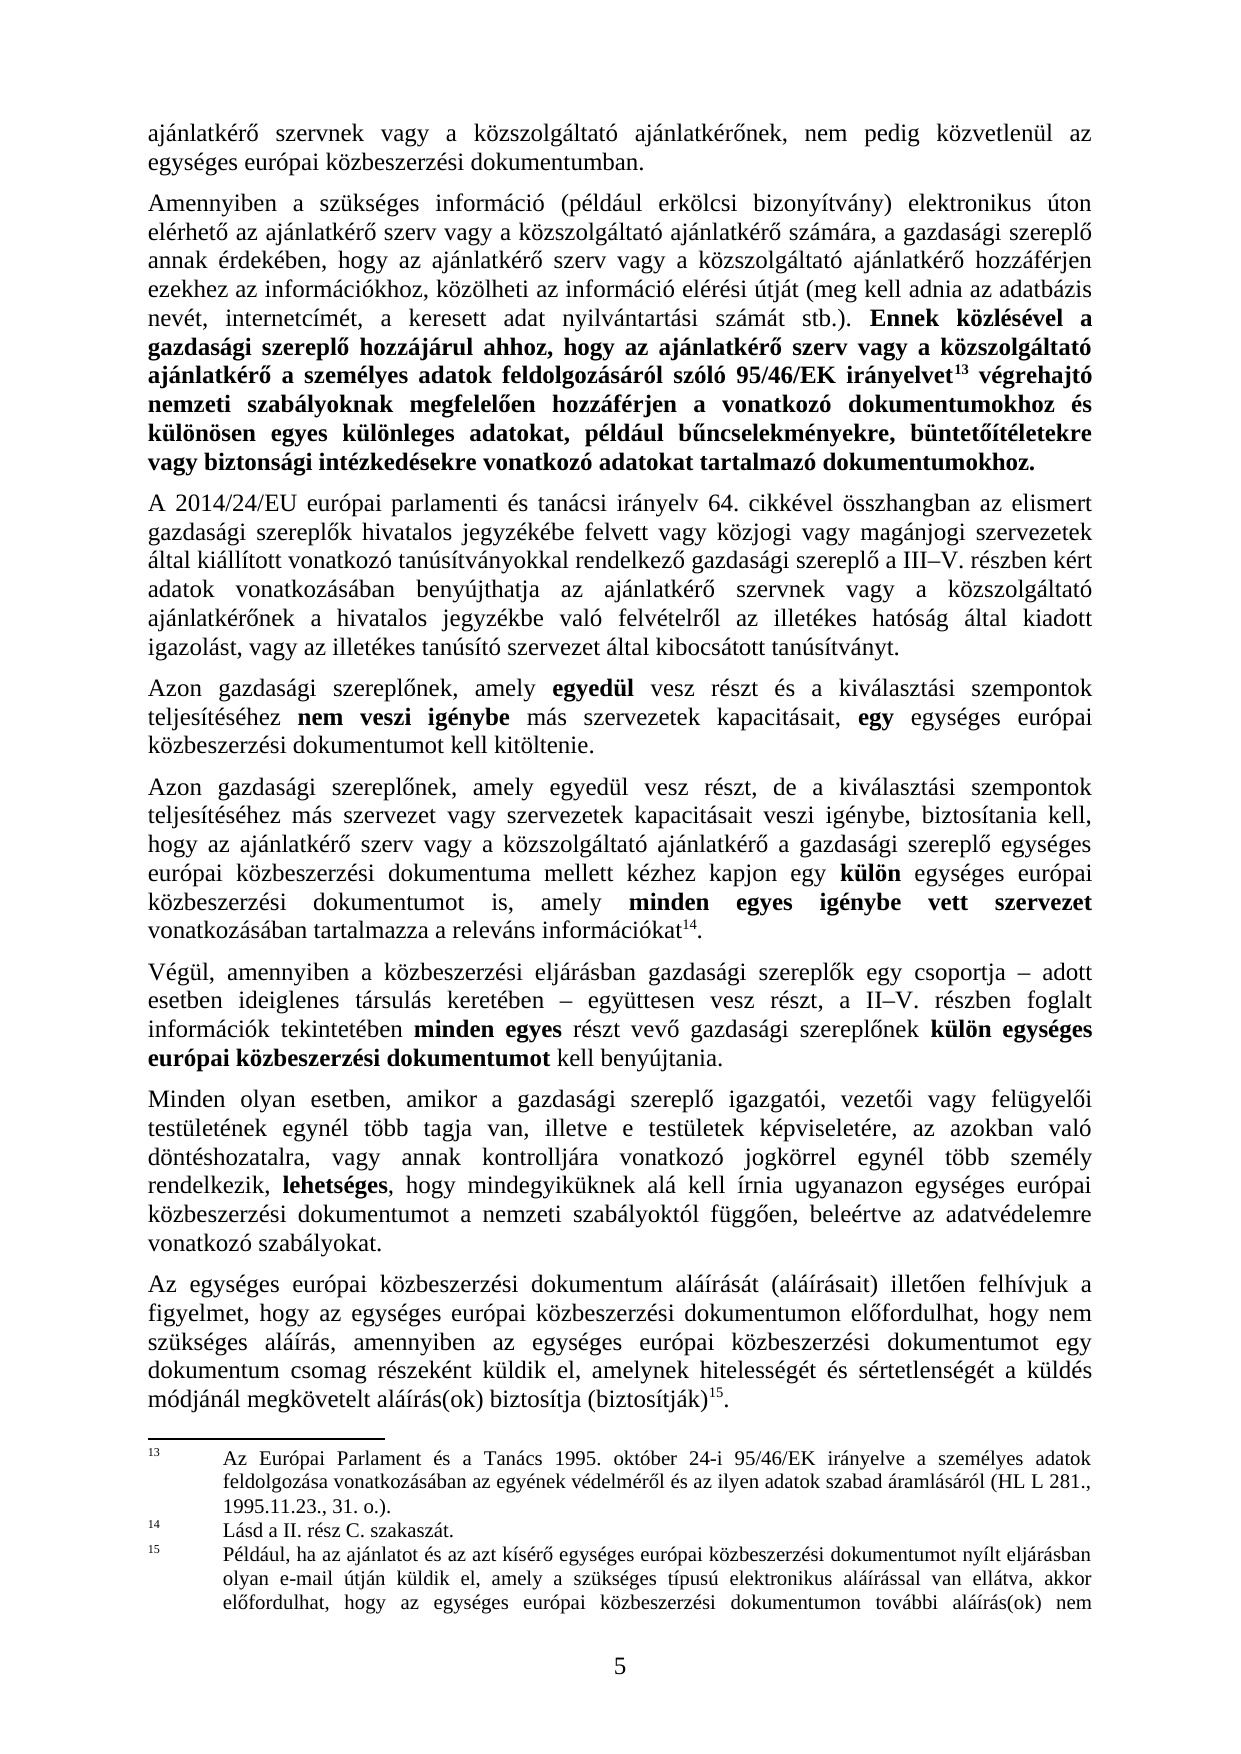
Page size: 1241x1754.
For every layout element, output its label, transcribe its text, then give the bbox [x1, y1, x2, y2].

text Minden olyan esetben, amikor a gazdasági szereplő igazgatói, vezetői vagy felügyelői testületének egynél több tagja van, illetve e testületek képviseletére, az azokban való döntéshozatalra, vagy annak kontrolljára vonatkozó jogkörrel egynél több személy rendelkezik, lehetséges, hogy mindegyiküknek alá kell írnia ugyanazon egységes európai közbeszerzési dokumentumot a nemzeti szabályoktól függően, beleértve az adatvédelemre vonatkozó szabályokat. [148, 1084, 1093, 1257]
text Az egységes európai közbeszerzési dokumentum aláírását (aláírásait) illetően felhívjuk a figyelmet, hogy az egységes európai közbeszerzési dokumentumon előfordulhat, hogy nem szükséges aláírás, amennyiben az egységes európai közbeszerzési dokumentumot egy dokumentum csomag részeként küldik el, amelynek hitelességét és sértetlenségét a küldés módjánál megkövetelt aláírás(ok) biztosítja (biztosítják). [148, 1269, 1093, 1413]
text Végül, amennyiben a közbeszerzési eljárásban gazdasági szereplők egy csoportja – adott esetben ideiglenes társulás keretében – együttesen vesz részt, a II–V. részben foglalt információk tekintetében minden egyes részt vevő gazdasági szereplőnek külön egységes európai közbeszerzési dokumentumot kell benyújtania. [148, 957, 1093, 1072]
text Azon gazdasági szereplőnek, amely egyedül vesz részt, de a kiválasztási szempontok teljesítéséhez más szervezet vagy szervezetek kapacitásait veszi igénybe, biztosítania kell, hogy az ajánlatkérő szerv vagy a közszolgáltató ajánlatkérő a gazdasági szereplő egységes európai közbeszerzési dokumentuma mellett kézhez kapjon egy külön egységes európai közbeszerzési dokumentumot is, amely minden egyes igénybe vett szervezet vonatkozásában tartalmazza a releváns információkat. [148, 772, 1093, 944]
text Azon gazdasági szereplőnek, amely egyedül vesz részt és a kiválasztási szempontok teljesítéséhez nem veszi igénybe más szervezetek kapacitásait, egy egységes európai közbeszerzési dokumentumot kell kitöltenie. [148, 673, 1093, 759]
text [148, 118, 1093, 176]
text A 2014/24/EU európai parlamenti és tanácsi irányelv 64. cikkével összhangban az elismert gazdasági szereplők hivatalos jegyzékébe felvett vagy közjogi vagy magánjogi szervezetek által kiállított vonatkozó tanúsítványokkal rendelkező gazdasági szereplő a III–V. részben kért adatok vonatkozásában benyújthatja az ajánlatkérő szervnek vagy a közszolgáltató ajánlatkérőnek a hivatalos jegyzékbe való felvételről az illetékes hatóság által kiadott igazolást, vagy az illetékes tanúsító szervezet által kibocsátott tanúsítványt. [148, 488, 1093, 661]
text Amennyiben a szükséges információ (például erkölcsi bizonyítvány) elektronikus úton elérhető az ajánlatkérő szerv vagy a közszolgáltató ajánlatkérő számára, a gazdasági szereplő annak érdekében, hogy az ajánlatkérő szerv vagy a közszolgáltató ajánlatkérő hozzáférjen ezekhez az információkhoz, közölheti az információ elérési útját (meg kell adnia az adatbázis nevét, internetcímét, a keresett adat nyilvántartási számát stb.). Ennek közlésével a gazdasági szereplő hozzájárul ahhoz, hogy az ajánlatkérő szerv vagy a közszolgáltató ajánlatkérő a személyes adatok feldolgozásáról szóló 95/46/EK irányelvet végrehajtó nemzeti szabályoknak megfelelően hozzáférjen a vonatkozó dokumentumokhoz és különösen egyes különleges adatokat, például bűncselekményekre, büntetőítéletekre vagy biztonsági intézkedésekre vonatkozó adatokat tartalmazó dokumentumokhoz. [148, 188, 1093, 476]
